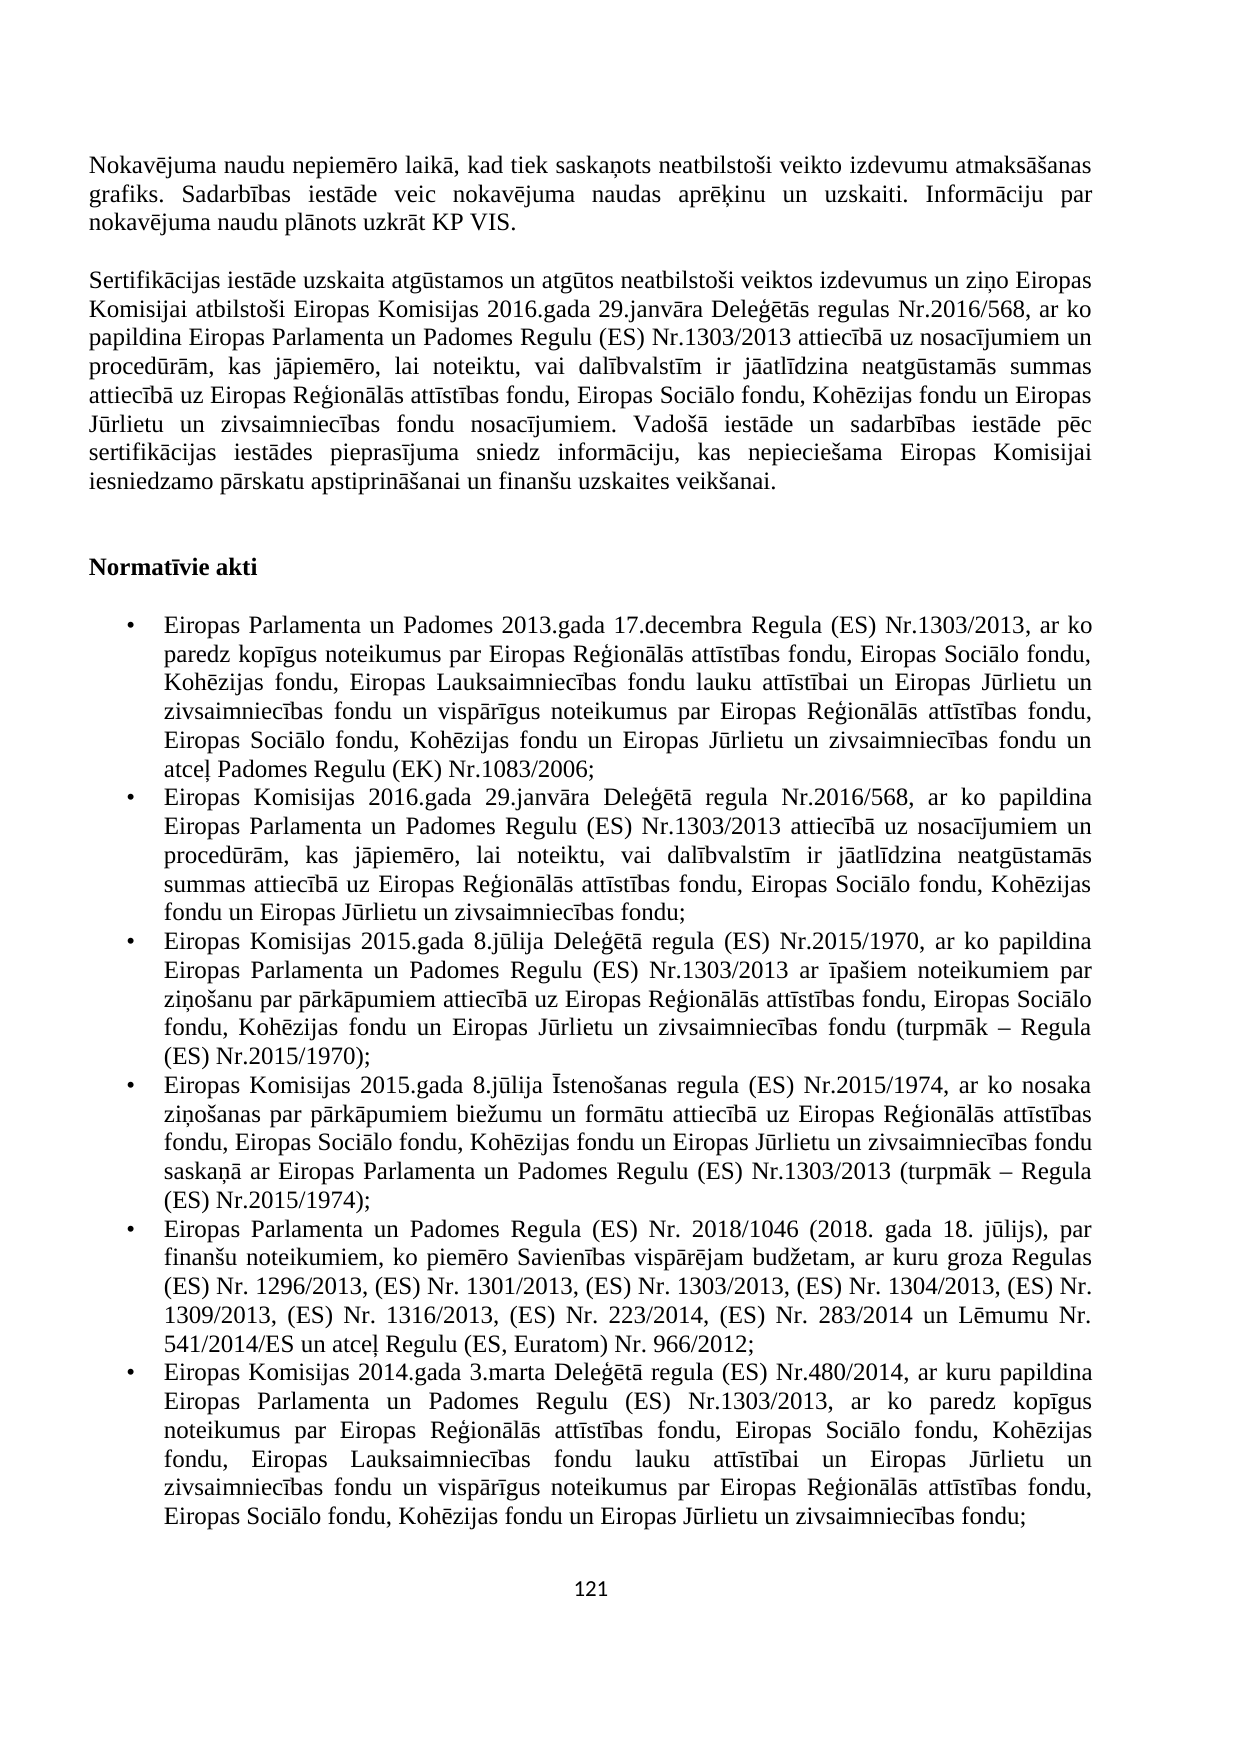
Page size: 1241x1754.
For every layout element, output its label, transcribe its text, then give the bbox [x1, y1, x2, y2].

list Eiropas Parlamenta un Padomes Regula (ES) Nr. 2018/1046 (2018. gada 18. jūlijs), par finanšu noteikumiem, ko piemēro Savienības vispārējam budžetam, ar kuru groza Regulas (ES) Nr. 1296/2013, (ES) Nr. 1301/2013, (ES) Nr. 1303/2013, (ES) Nr. 1304/2013, (ES) Nr. 1309/2013, (ES) Nr. 1316/2013, (ES) Nr. 223/2014, (ES) Nr. 283/2014 un Lēmumu Nr. 541/2014/ES un atceļ Regulu (ES, Euratom) Nr. 966/2012; [126, 1214, 1093, 1357]
list Normatīvie akti [89, 552, 1093, 581]
list Eiropas Komisijas 2016.gada 29.janvāra Deleģētā regula Nr.2016/568, ar ko papildina Eiropas Parlamenta un Padomes Regulu (ES) Nr.1303/2013 attiecībā uz nosacījumiem un procedūrām, kas jāpiemēro, lai noteiktu, vai dalībvalstīm ir jāatlīdzina neatgūstamās summas attiecībā uz Eiropas Reģionālās attīstības fondu, Eiropas Sociālo fondu, Kohēzijas fondu un Eiropas Jūrlietu un zivsaimniecības fondu; [126, 782, 1093, 926]
list Eiropas Komisijas 2014.gada 3.marta Deleģētā regula (ES) Nr.480/2014, ar kuru papildina Eiropas Parlamenta un Padomes Regulu (ES) Nr.1303/2013, ar ko paredz kopīgus noteikumus par Eiropas Reģionālās attīstības fondu, Eiropas Sociālo fondu, Kohēzijas fondu, Eiropas Lauksaimniecības fondu lauku attīstībai un Eiropas Jūrlietu un zivsaimniecības fondu un vispārīgus noteikumus par Eiropas Reģionālās attīstības fondu, Eiropas Sociālo fondu, Kohēzijas fondu un Eiropas Jūrlietu un zivsaimniecības fondu; [126, 1357, 1093, 1530]
list Nokavējuma naudu nepiemēro laikā, kad tiek saskaņots neatbilstoši veikto izdevumu atmaksāšanas grafiks. Sadarbības iestāde veic nokavējuma naudas aprēķinu un uzskaiti. Informāciju par nokavējuma naudu plānots uzkrāt KP VIS. [89, 150, 1093, 236]
list Eiropas Parlamenta un Padomes 2013.gada 17.decembra Regula (ES) Nr.1303/2013, ar ko paredz kopīgus noteikumus par Eiropas Reģionālās attīstības fondu, Eiropas Sociālo fondu, Kohēzijas fondu, Eiropas Lauksaimniecības fondu lauku attīstībai un Eiropas Jūrlietu un zivsaimniecības fondu un vispārīgus noteikumus par Eiropas Reģionālās attīstības fondu, Eiropas Sociālo fondu, Kohēzijas fondu un Eiropas Jūrlietu un zivsaimniecības fondu un atceļ Padomes Regulu (EK) Nr.1083/2006; [126, 610, 1093, 782]
list Sertifikācijas iestāde uzskaita atgūstamos un atgūtos neatbilstoši veiktos izdevumus un ziņo Eiropas Komisijai atbilstoši Eiropas Komisijas 2016.gada 29.janvāra Deleģētās regulas Nr.2016/568, ar ko papildina Eiropas Parlamenta un Padomes Regulu (ES) Nr.1303/2013 attiecībā uz nosacījumiem un procedūrām, kas jāpiemēro, lai noteiktu, vai dalībvalstīm ir jāatlīdzina neatgūstamās summas attiecībā uz Eiropas Reģionālās attīstības fondu, Eiropas Sociālo fondu, Kohēzijas fondu un Eiropas Jūrlietu un zivsaimniecības fondu nosacījumiem. Vadošā iestāde un sadarbības iestāde pēc sertifikācijas iestādes pieprasījuma sniedz informāciju, kas nepieciešama Eiropas Komisijai iesniedzamo pārskatu apstiprināšanai un finanšu uzskaites veikšanai. [89, 265, 1093, 495]
list Eiropas Komisijas 2015.gada 8.jūlija Īstenošanas regula (ES) Nr.2015/1974, ar ko nosaka ziņošanas par pārkāpumiem biežumu un formātu attiecībā uz Eiropas Reģionālās attīstības fondu, Eiropas Sociālo fondu, Kohēzijas fondu un Eiropas Jūrlietu un zivsaimniecības fondu saskaņā ar Eiropas Parlamenta un Padomes Regulu (ES) Nr.1303/2013 (turpmāk – Regula (ES) Nr.2015/1974); [126, 1070, 1093, 1214]
list Eiropas Komisijas 2015.gada 8.jūlija Deleģētā regula (ES) Nr.2015/1970, ar ko papildina Eiropas Parlamenta un Padomes Regulu (ES) Nr.1303/2013 ar īpašiem noteikumiem par ziņošanu par pārkāpumiem attiecībā uz Eiropas Reģionālās attīstības fondu, Eiropas Sociālo fondu, Kohēzijas fondu un Eiropas Jūrlietu un zivsaimniecības fondu (turpmāk – Regula (ES) Nr.2015/1970); [126, 926, 1093, 1070]
